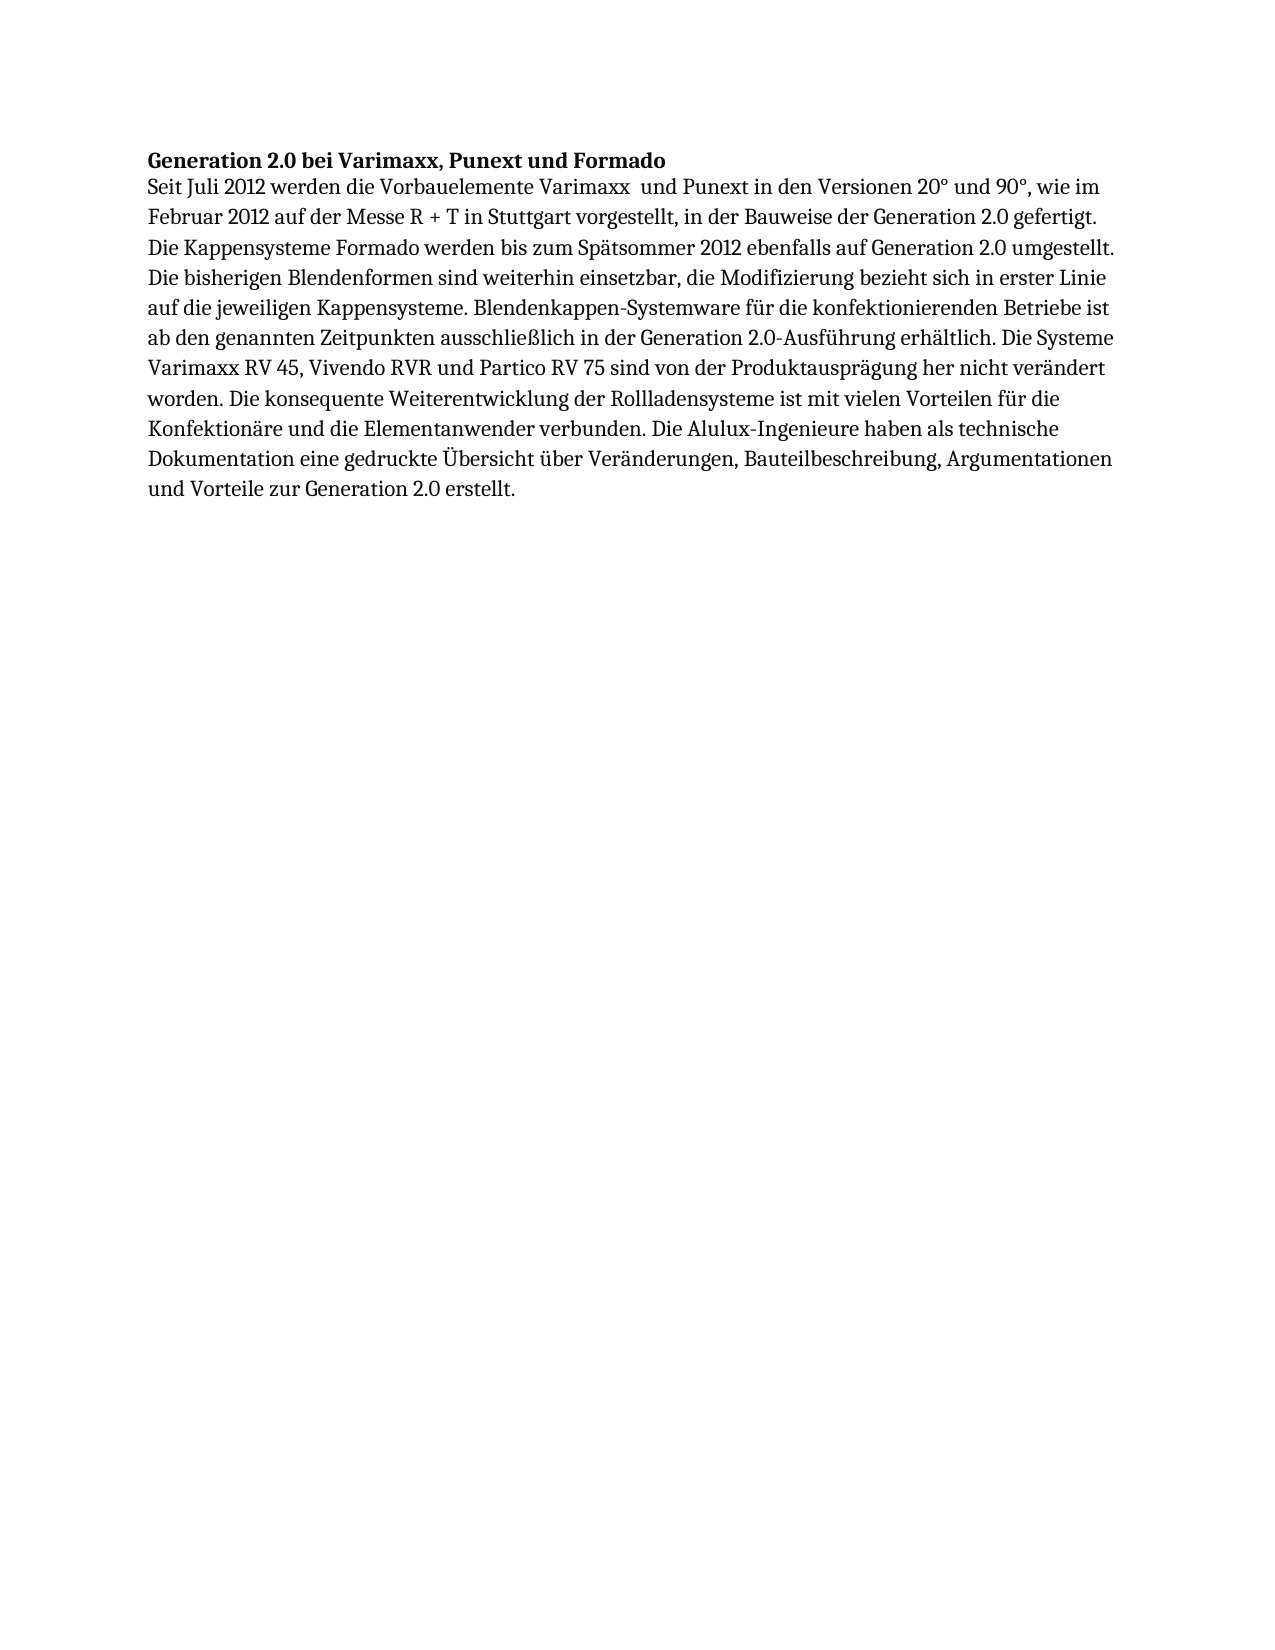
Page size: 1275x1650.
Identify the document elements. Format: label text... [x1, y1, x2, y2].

text Seit Juli 2012 werden die Vorbauelemente Varimaxx und Punext in den Versionen 20° und 90°, wie im Februar 2012 auf der Messe R + T in Stuttgart vorgestellt, in der Bauweise der Generation 2.0 gefertigt. Die Kappensysteme Formado werden bis zum Spätsommer 2012 ebenfalls auf Generation 2.0 umgestellt. Die bisherigen Blendenformen sind weiterhin einsetzbar, die Modifizierung bezieht sich in erster Linie auf die jeweiligen Kappensysteme. Blendenkappen-Systemware für die konfektionierenden Betriebe ist ab den genannten Zeitpunkten ausschließlich in der Generation 2.0-Ausführung erhältlich. Die Systeme Varimaxx RV 45, Vivendo RVR und Partico RV 75 sind von der Produktausprägung her nicht verändert worden. Die konsequente Weiterentwicklung der Rollladensysteme ist mit vielen Vorteilen für die Konfektionäre und die Elementanwender verbunden. Die Alulux-Ingenieure haben als technische Dokumentation eine gedruckte Übersicht über Veränderungen, Bauteilbeschreibung, Argumentationen und Vorteile zur Generation 2.0 erstellt. [148, 174, 1127, 502]
text Generation 2.0 bei Varimaxx, Punext und Formado [148, 148, 1127, 174]
